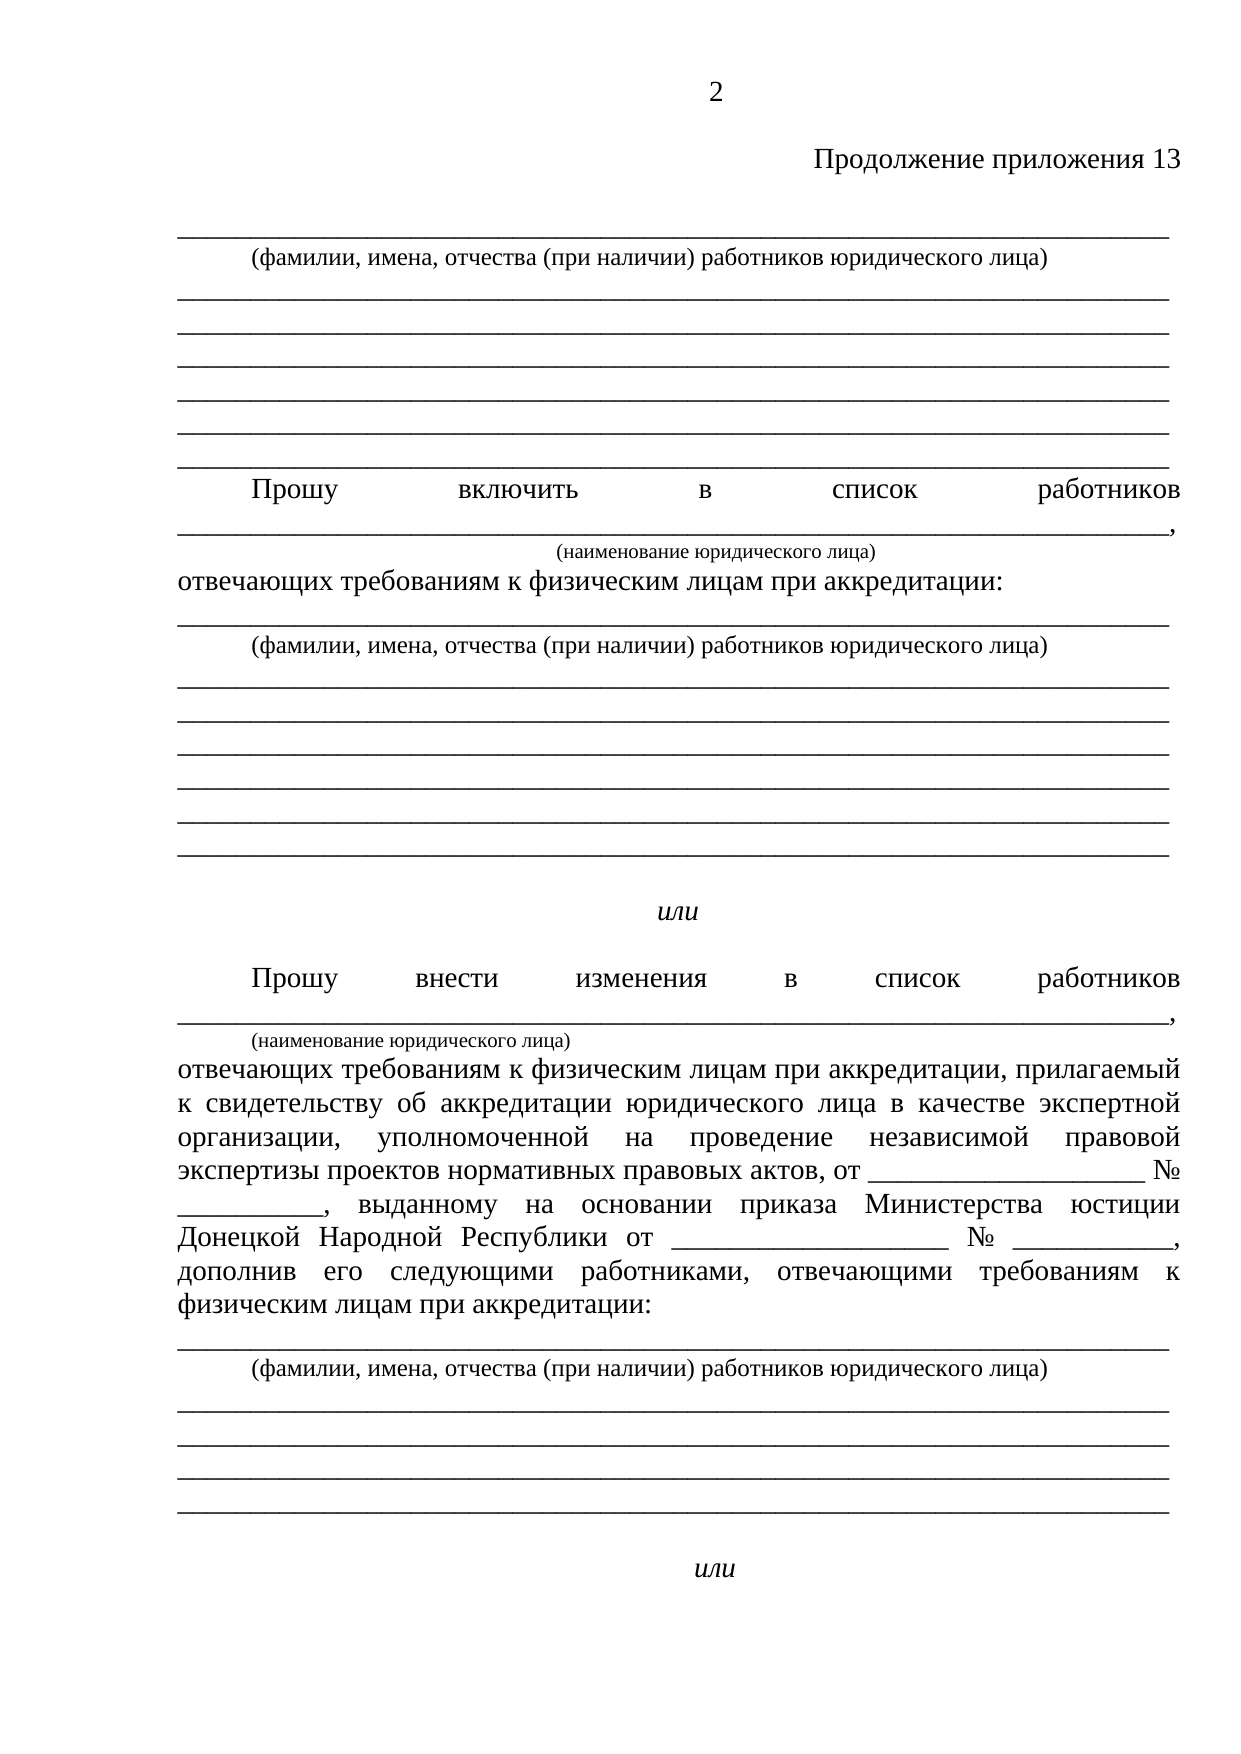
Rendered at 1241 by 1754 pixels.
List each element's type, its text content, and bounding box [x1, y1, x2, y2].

text ____________________________________________________________________ [177, 304, 1181, 337]
text (наименование юридического лица) [177, 539, 1181, 563]
text отвечающих требованиям к физическим лицам при аккредитации, прилагаемый к свидетельству об аккредитации юридического лица в качестве экспертной организации, уполномоченной на проведение независимой правовой экспертизы проектов нормативных правовых актов, от ___________________ № __________, выданному на основании приказа Министерства юстиции Донецкой Народной Республики от ___________________ № ___________, дополнив его следующими работниками, отвечающими требованиям к физическим лицам при аккредитации: [177, 1052, 1181, 1320]
text (фамилии, имена, отчества (при наличии) работников юридического лица) [177, 242, 1181, 270]
text ____________________________________________________________________ [177, 337, 1181, 371]
text ____________________________________________________________________ [177, 438, 1181, 472]
text или [177, 1550, 1181, 1583]
text ____________________________________________________________________ [177, 208, 1181, 242]
text ____________________________________________________________________ [177, 1449, 1181, 1483]
text ____________________________________________________________________ [177, 270, 1181, 304]
text ____________________________________________________________________ [177, 371, 1181, 404]
text ____________________________________________________________________ [177, 1483, 1181, 1516]
text Прошу внести изменения в список работников ____________________________________________________________________, [177, 960, 1181, 1027]
text отвечающих требованиям к физическим лицам при аккредитации: [177, 563, 1181, 596]
text (фамилии, имена, отчества (при наличии) работников юридического лица) [177, 1353, 1181, 1382]
text ____________________________________________________________________ [177, 826, 1181, 860]
text ____________________________________________________________________ [177, 1382, 1181, 1416]
text Продолжение приложения 13 [177, 141, 1181, 174]
text (наименование юридического лица) [177, 1027, 1181, 1052]
text ____________________________________________________________________ [177, 1320, 1181, 1353]
text ____________________________________________________________________ [177, 1416, 1181, 1449]
text или [177, 893, 1181, 927]
text ____________________________________________________________________ [177, 692, 1181, 726]
text ____________________________________________________________________ [177, 658, 1181, 692]
text Прошу включить в список работников ____________________________________________________________________, [177, 472, 1181, 539]
text ____________________________________________________________________ [177, 793, 1181, 826]
text ____________________________________________________________________ [177, 596, 1181, 630]
text (фамилии, имена, отчества (при наличии) работников юридического лица) [177, 630, 1181, 658]
text ____________________________________________________________________ [177, 726, 1181, 759]
text ____________________________________________________________________ [177, 404, 1181, 438]
text ____________________________________________________________________ [177, 759, 1181, 793]
